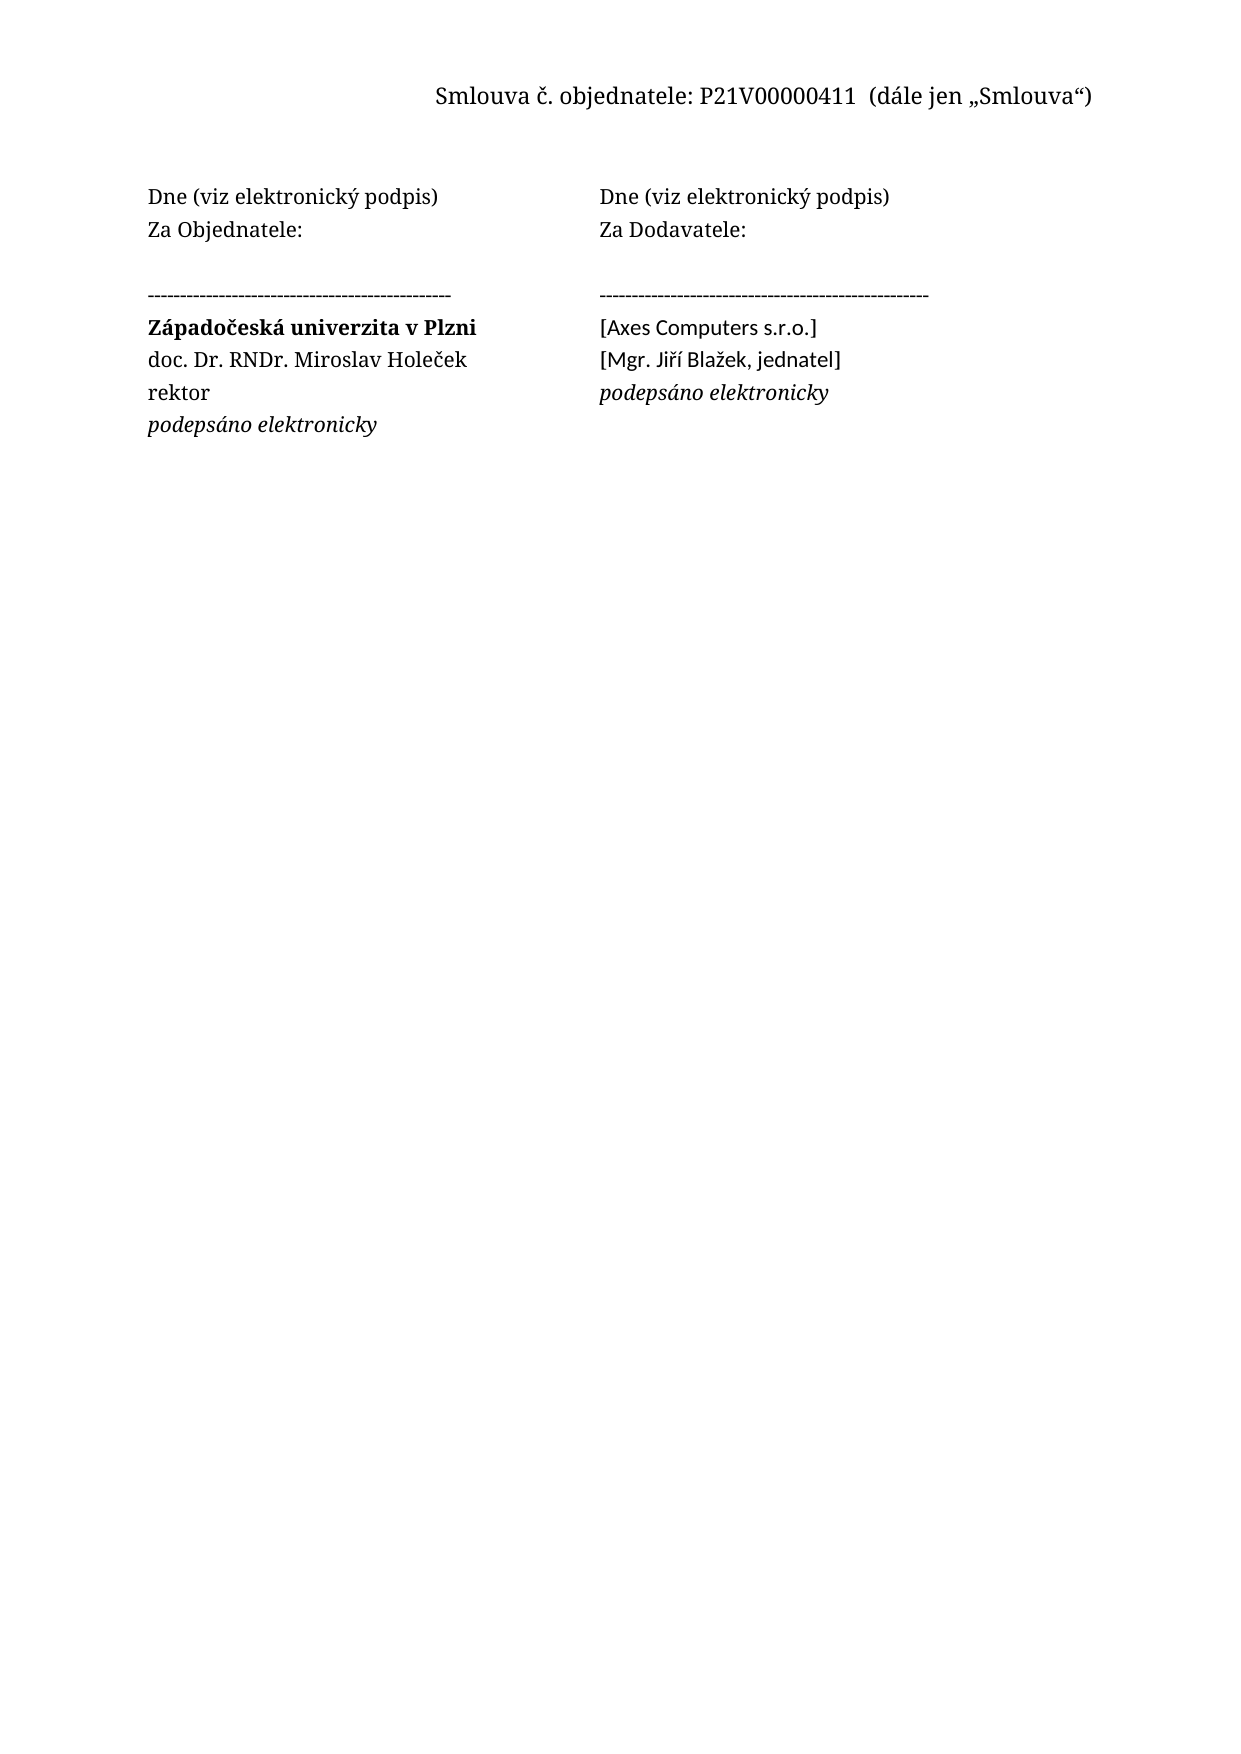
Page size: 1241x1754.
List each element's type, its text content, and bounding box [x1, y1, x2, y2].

table_header Dne (viz elektronický podpis) Za Dodavatele: --------------------------------------------------- [Axes Computers s.r.o.] [Mgr. Jiří Blažek, jednatel] podepsáno elektronicky [588, 183, 1040, 443]
table_header Dne (viz elektronický podpis) Za Objednatele: ----------------------------------------------- Západočeská univerzita v Plzni doc. Dr. RNDr. Miroslav Holeček rektor podepsáno elektronicky [136, 183, 588, 443]
